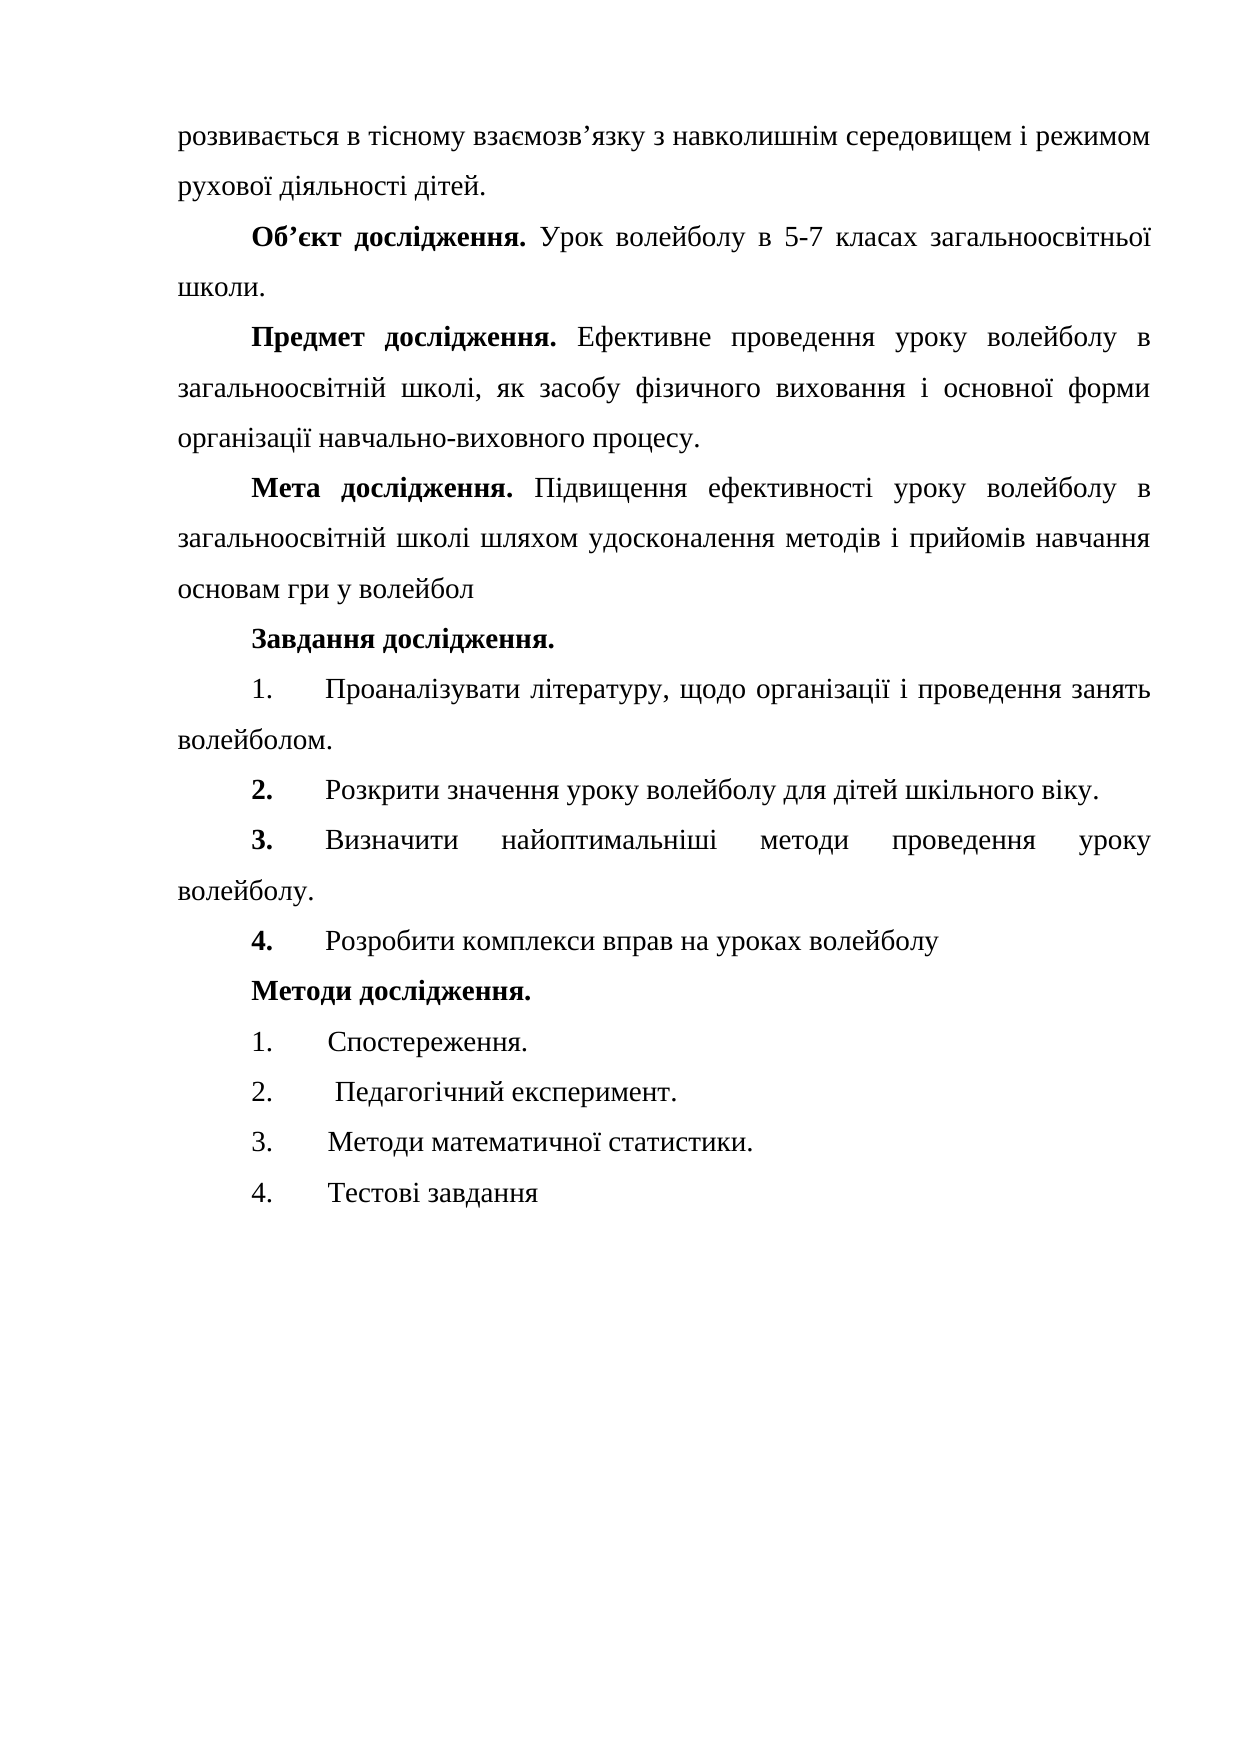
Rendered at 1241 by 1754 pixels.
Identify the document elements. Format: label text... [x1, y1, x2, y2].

text Методи дослідження. [177, 973, 1152, 1007]
list Розробити комплекси вправ на уроках волейболу [177, 923, 1152, 957]
list Тестові завдання [177, 1175, 1152, 1208]
list Педагогічний експеримент. [177, 1074, 1152, 1108]
list Спостереження. [177, 1024, 1152, 1057]
text Мета дослідження. Підвищення ефективності уроку волейболу в загальноосвітній школі шляхом удосконалення методів і прийомів навчання основам гри у волейбол [177, 470, 1152, 604]
text Об’єкт дослідження. Урок волейболу в 5-7 класах загальноосвітньої школи. [177, 219, 1152, 303]
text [177, 118, 1152, 202]
list Проаналізувати літературу, щодо організації і проведення занять волейболом. [177, 672, 1152, 755]
list Розкрити значення уроку волейболу для дітей шкільного віку. [177, 772, 1152, 806]
list Методи математичної статистики. [177, 1124, 1152, 1158]
list Визначити найоптимальніші методи проведення уроку волейболу. [177, 822, 1152, 906]
text Завдання дослідження. [177, 621, 1152, 655]
text Предмет дослідження. Ефективне проведення уроку волейболу в загальноосвітній школі, як засобу фізичного виховання і основної форми організації навчально-виховного процесу. [177, 319, 1152, 453]
